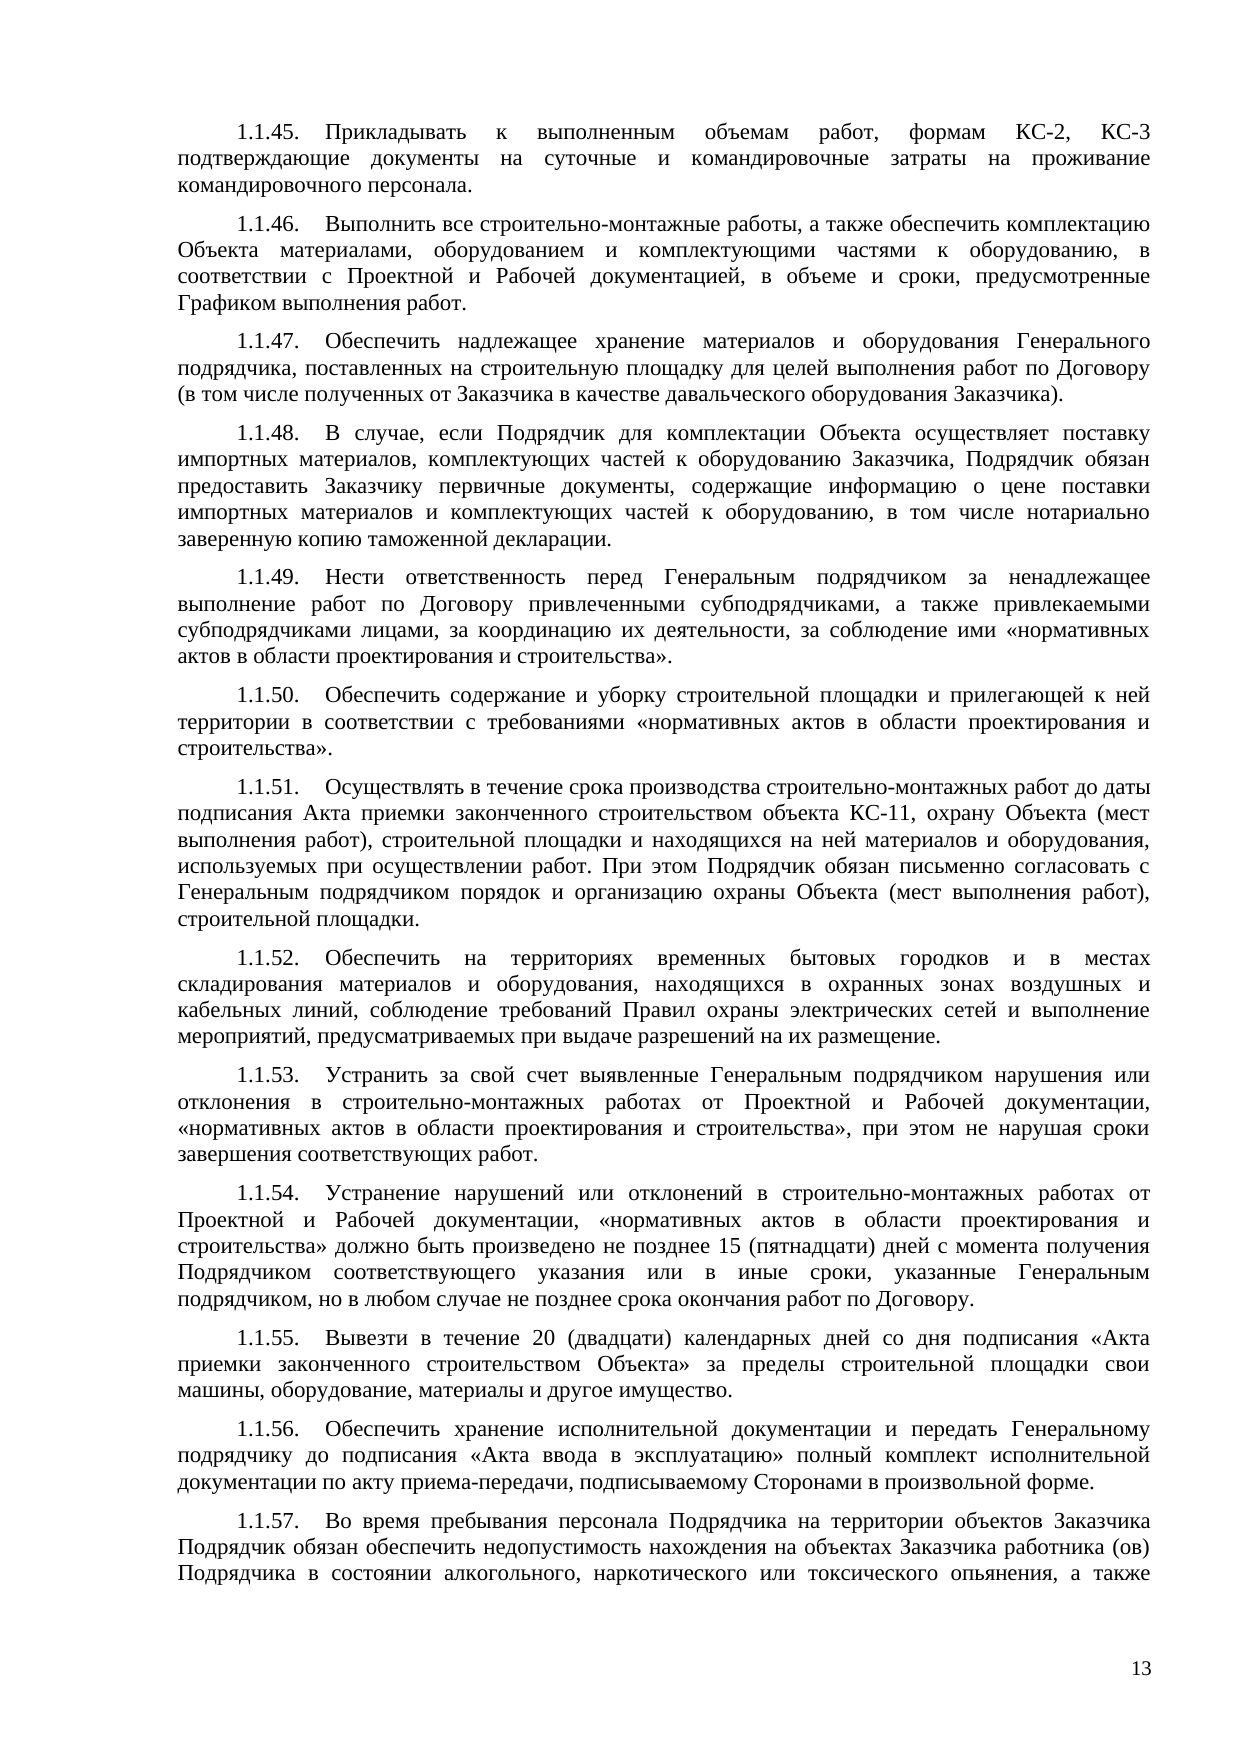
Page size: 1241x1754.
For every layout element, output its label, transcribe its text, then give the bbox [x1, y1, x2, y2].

list Устранение нарушений или отклонений в строительно-монтажных работах от Проектной и Рабочей документации, «нормативных актов в области проектирования и строительства» должно быть произведено не позднее 15 (пятнадцати) дней с момента получения Подрядчиком соответствующего указания или в иные сроки, указанные Генеральным подрядчиком, но в любом случае не позднее срока окончания работ по Договору. [177, 1179, 1152, 1311]
list Прикладывать к выполненным объемам работ, формам КС-2, КС-3 подтверждающие документы на суточные и командировочные затраты на проживание командировочного персонала. [177, 118, 1152, 197]
list В случае, если Подрядчик для комплектации Объекта осуществляет поставку импортных материалов, комплектующих частей к оборудованию Заказчика, Подрядчик обязан предоставить Заказчику первичные документы, содержащие информацию о цене поставки импортных материалов и комплектующих частей к оборудованию, в том числе нотариально заверенную копию таможенной декларации. [177, 419, 1152, 551]
list Нести ответственность перед Генеральным подрядчиком за ненадлежащее выполнение работ по Договору привлеченными субподрядчиками, а также привлекаемыми субподрядчиками лицами, за координацию их деятельности, за соблюдение ими «нормативных актов в области проектирования и строительства». [177, 563, 1152, 669]
list Обеспечить хранение исполнительной документации и передать Генеральному подрядчику до подписания «Акта ввода в эксплуатацию» полный комплект исполнительной документации по акту приема-передачи, подписываемому Сторонами в произвольной форме. [177, 1415, 1152, 1494]
list Вывезти в течение 20 (двадцати) календарных дней со дня подписания «Акта приемки законченного строительством Объекта» за пределы строительной площадки свои машины, оборудование, материалы и другое имущество. [177, 1324, 1152, 1403]
list Осуществлять в течение срока производства строительно-монтажных работ до даты подписания Акта приемки законченного строительством объекта КС-11, охрану Объекта (мест выполнения работ), строительной площадки и находящихся на ней материалов и оборудования, используемых при осуществлении работ. При этом Подрядчик обязан письменно согласовать с Генеральным подрядчиком порядок и организацию охраны Объекта (мест выполнения работ), строительной площадки. [177, 773, 1152, 931]
list Обеспечить содержание и уборку строительной площадки и прилегающей к ней территории в соответствии с требованиями «нормативных актов в области проектирования и строительства». [177, 681, 1152, 760]
list Устранить за свой счет выявленные Генеральным подрядчиком нарушения или отклонения в строительно-монтажных работах от Проектной и Рабочей документации, «нормативных актов в области проектирования и строительства», при этом не нарушая сроки завершения соответствующих работ. [177, 1061, 1152, 1167]
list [177, 1507, 1152, 1586]
list Выполнить все строительно-монтажные работы, а также обеспечить комплектацию Объекта материалами, оборудованием и комплектующими частями к оборудованию, в соответствии с Проектной и Рабочей документацией, в объеме и сроки, предусмотренные Графиком выполнения работ. [177, 210, 1152, 315]
list Обеспечить надлежащее хранение материалов и оборудования Генерального подрядчика, поставленных на строительную площадку для целей выполнения работ по Договору (в том числе полученных от Заказчика в качестве давальческого оборудования Заказчика). [177, 328, 1152, 407]
list Обеспечить на территориях временных бытовых городков и в местах складирования материалов и оборудования, находящихся в охранных зонах воздушных и кабельных линий, соблюдение требований Правил охраны электрических сетей и выполнение мероприятий, предусматриваемых при выдаче разрешений на их размещение. [177, 943, 1152, 1049]
